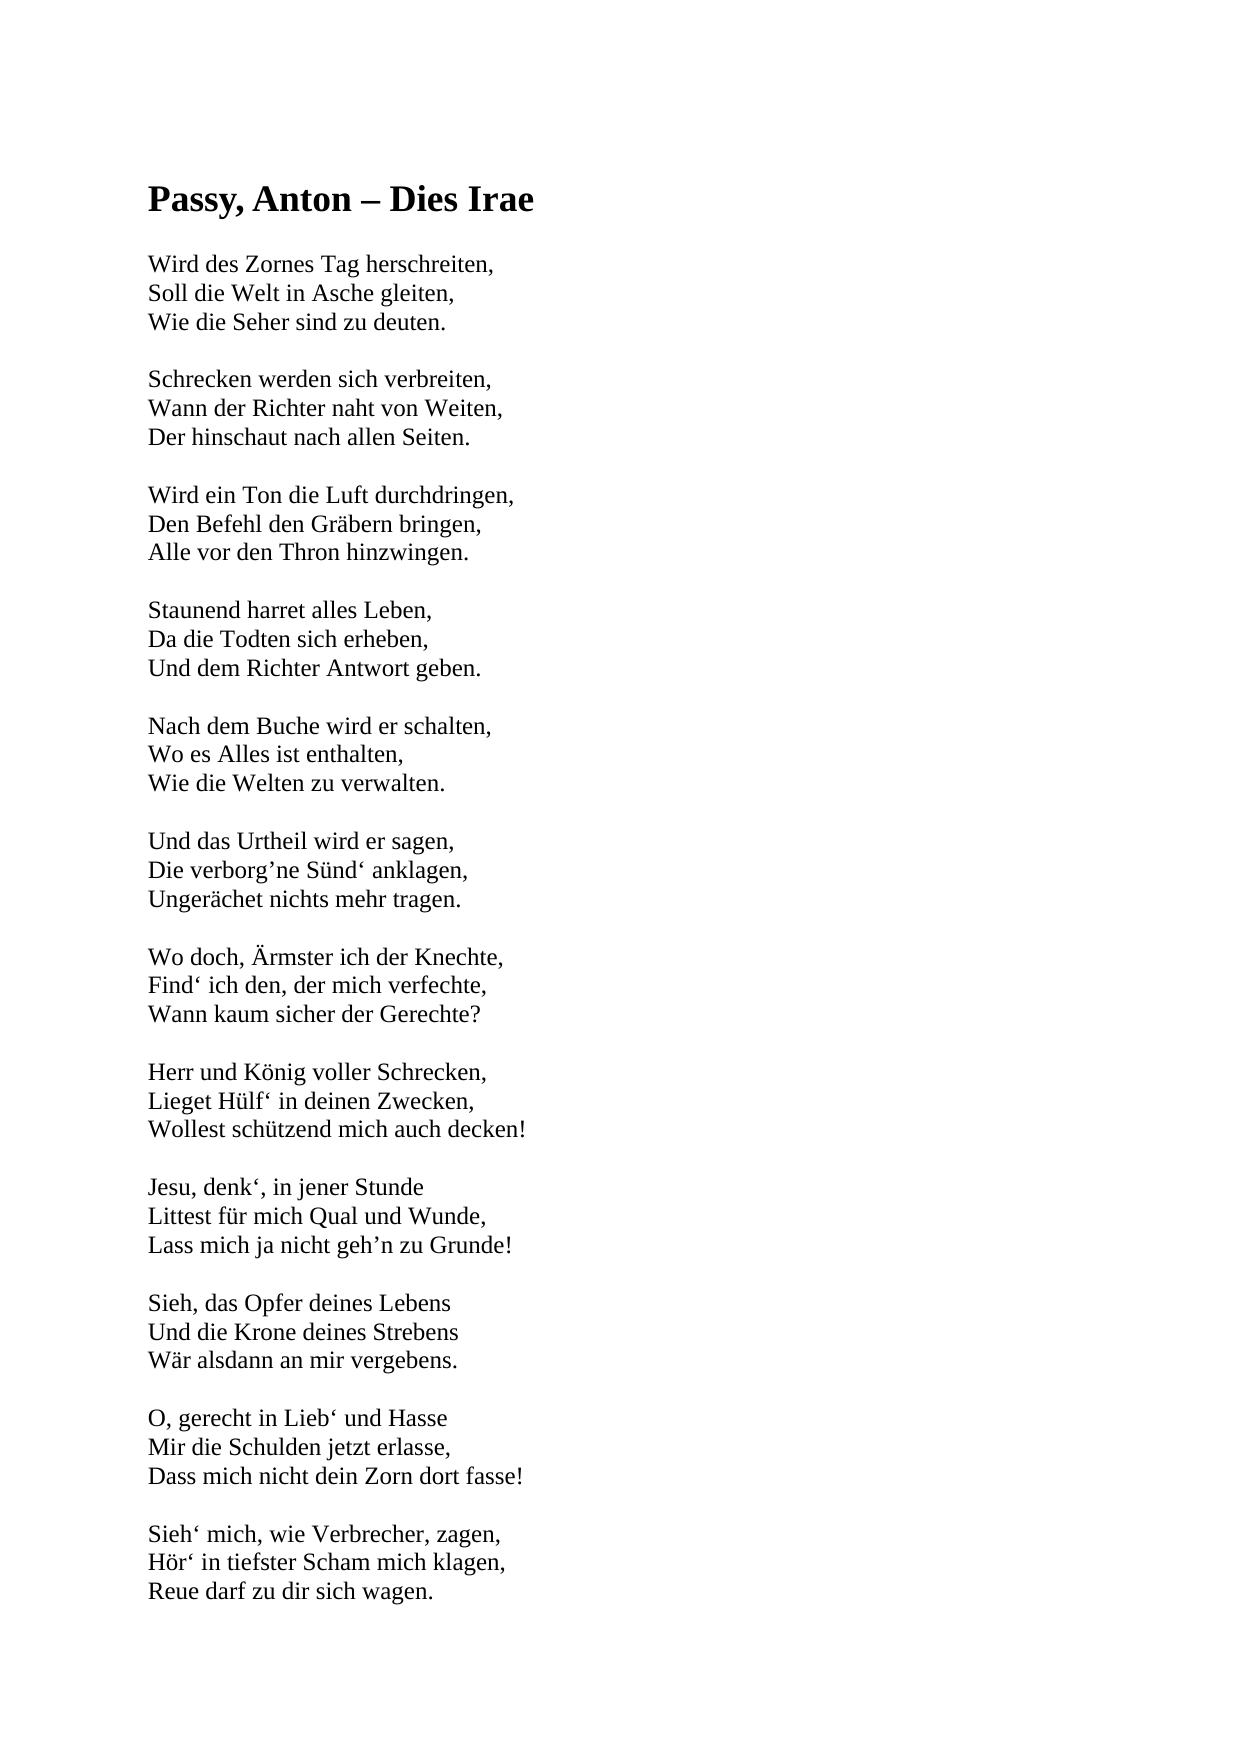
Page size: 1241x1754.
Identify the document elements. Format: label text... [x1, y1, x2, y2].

text Sieh, das Opfer deines Lebens Und die Krone deines Strebens Wär alsdann an mir vergebens. [148, 1288, 1093, 1374]
text Und das Urtheil wird er sagen, Die verborg’ne Sünd‘ anklagen, Ungerächet nichts mehr tragen. [148, 826, 1093, 912]
text Wird des Zornes Tag herschreiten, Soll die Welt in Asche gleiten, Wie die Seher sind zu deuten. [148, 249, 1093, 335]
text Nach dem Buche wird er schalten, Wo es Alles ist enthalten, Wie die Welten zu verwalten. [148, 711, 1093, 797]
text Jesu, denk‘, in jener Stunde Littest für mich Qual und Wunde, Lass mich ja nicht geh’n zu Grunde! [148, 1172, 1093, 1259]
text Wird ein Ton die Luft durchdringen, Den Befehl den Gräbern bringen, Alle vor den Thron hinzwingen. [148, 480, 1093, 566]
text Schrecken werden sich verbreiten, Wann der Richter naht von Weiten, Der hinschaut nach allen Seiten. [148, 364, 1093, 451]
text O, gerecht in Lieb‘ und Hasse Mir die Schulden jetzt erlasse, Dass mich nicht dein Zorn dort fasse! [148, 1403, 1093, 1489]
text Staunend harret alles Leben, Da die Todten sich erheben, Und dem Richter Antwort geben. [148, 595, 1093, 682]
text Herr und König voller Schrecken, Lieget Hülf‘ in deinen Zwecken, Wollest schützend mich auch decken! [148, 1057, 1093, 1143]
subtitle Passy, Anton – Dies Irae [148, 177, 1093, 220]
text Wo doch, Ärmster ich der Knechte, Find‘ ich den, der mich verfechte, Wann kaum sicher der Gerechte? [148, 942, 1093, 1028]
text Sieh‘ mich, wie Verbrecher, zagen, Hör‘ in tiefster Scham mich klagen, Reue darf zu dir sich wagen. [148, 1519, 1093, 1605]
